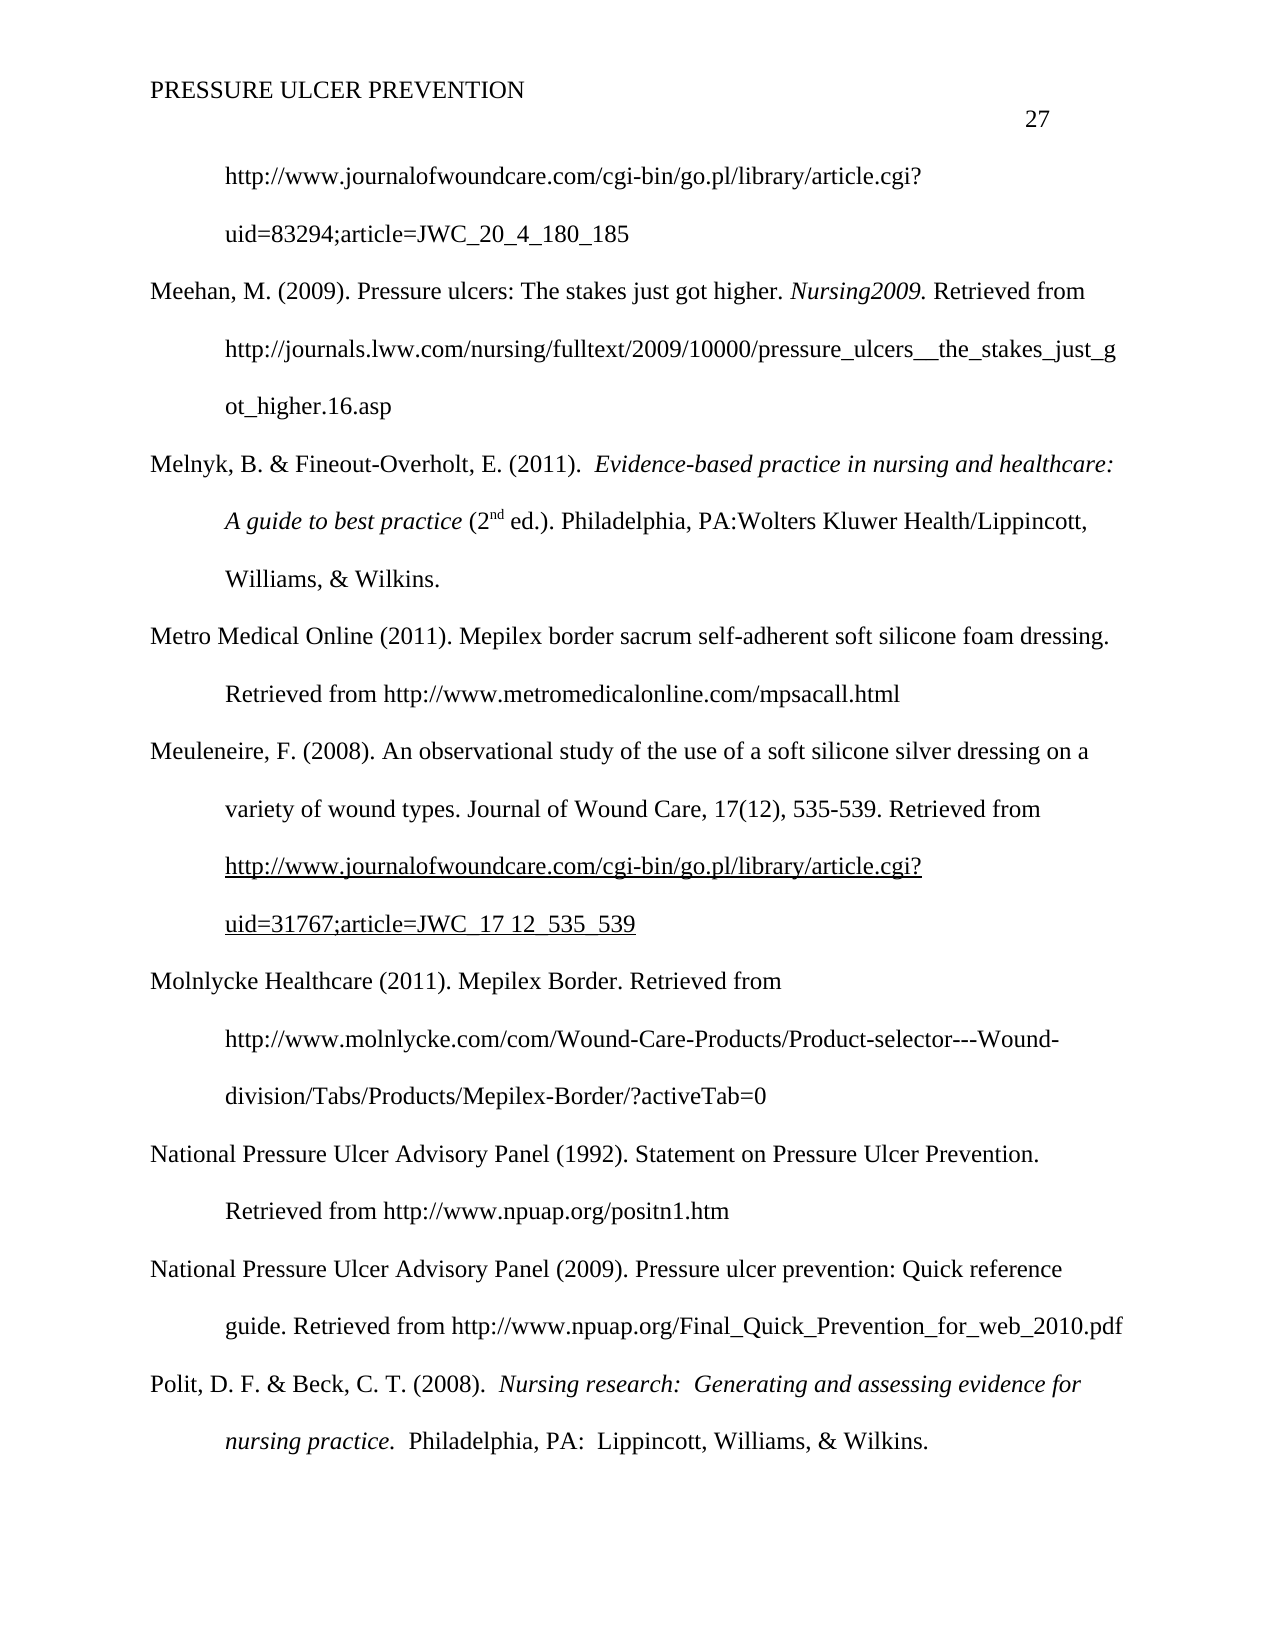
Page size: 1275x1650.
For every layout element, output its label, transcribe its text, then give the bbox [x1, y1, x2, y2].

text National Pressure Ulcer Advisory Panel (2009). Pressure ulcer prevention: Quick reference guide. Retrieved from http://www.npuap.org/Final_Quick_Prevention_for_web_2010.pdf [150, 1254, 1125, 1340]
text Meehan, M. (2009). Pressure ulcers: The stakes just got higher. Nursing2009. Retrieved from http://journals.lww.com/nursing/fulltext/2009/10000/pressure_ulcers__the_stakes_just_got_higher.16.asp [150, 276, 1125, 420]
text National Pressure Ulcer Advisory Panel (1992). Statement on Pressure Ulcer Prevention. Retrieved from http://www.npuap.org/positn1.htm [150, 1139, 1125, 1225]
text Meuleneire, F. (2008). An observational study of the use of a soft silicone silver dressing on a variety of wound types. Journal of Wound Care, 17(12), 535-539. Retrieved from http://www.journalofwoundcare.com/cgi-bin/go.pl/library/article.cgi?uid=31767;article=JWC_17 12_535_539 [150, 736, 1125, 937]
text Melnyk, B. & Fineout-Overholt, E. (2011). Evidence-based practice in nursing and healthcare: A guide to best practice (2nd ed.). Philadelphia, PA:Wolters Kluwer Health/Lippincott, Williams, & Wilkins. [150, 449, 1125, 592]
text Molnlycke Healthcare (2011). Mepilex Border. Retrieved from http://www.molnlycke.com/com/Wound-Care-Products/Product-selector---Wound-division/Tabs/Products/Mepilex-Border/?activeTab=0 [150, 966, 1125, 1110]
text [150, 161, 1125, 247]
text Polit, D. F. & Beck, C. T. (2008). Nursing research: Generating and assessing evidence for nursing practice. Philadelphia, PA: Lippincott, Williams, & Wilkins. [150, 1369, 1125, 1455]
text Metro Medical Online (2011). Mepilex border sacrum self-adherent soft silicone foam dressing. Retrieved from http://www.metromedicalonline.com/mpsacall.html [150, 621, 1125, 707]
